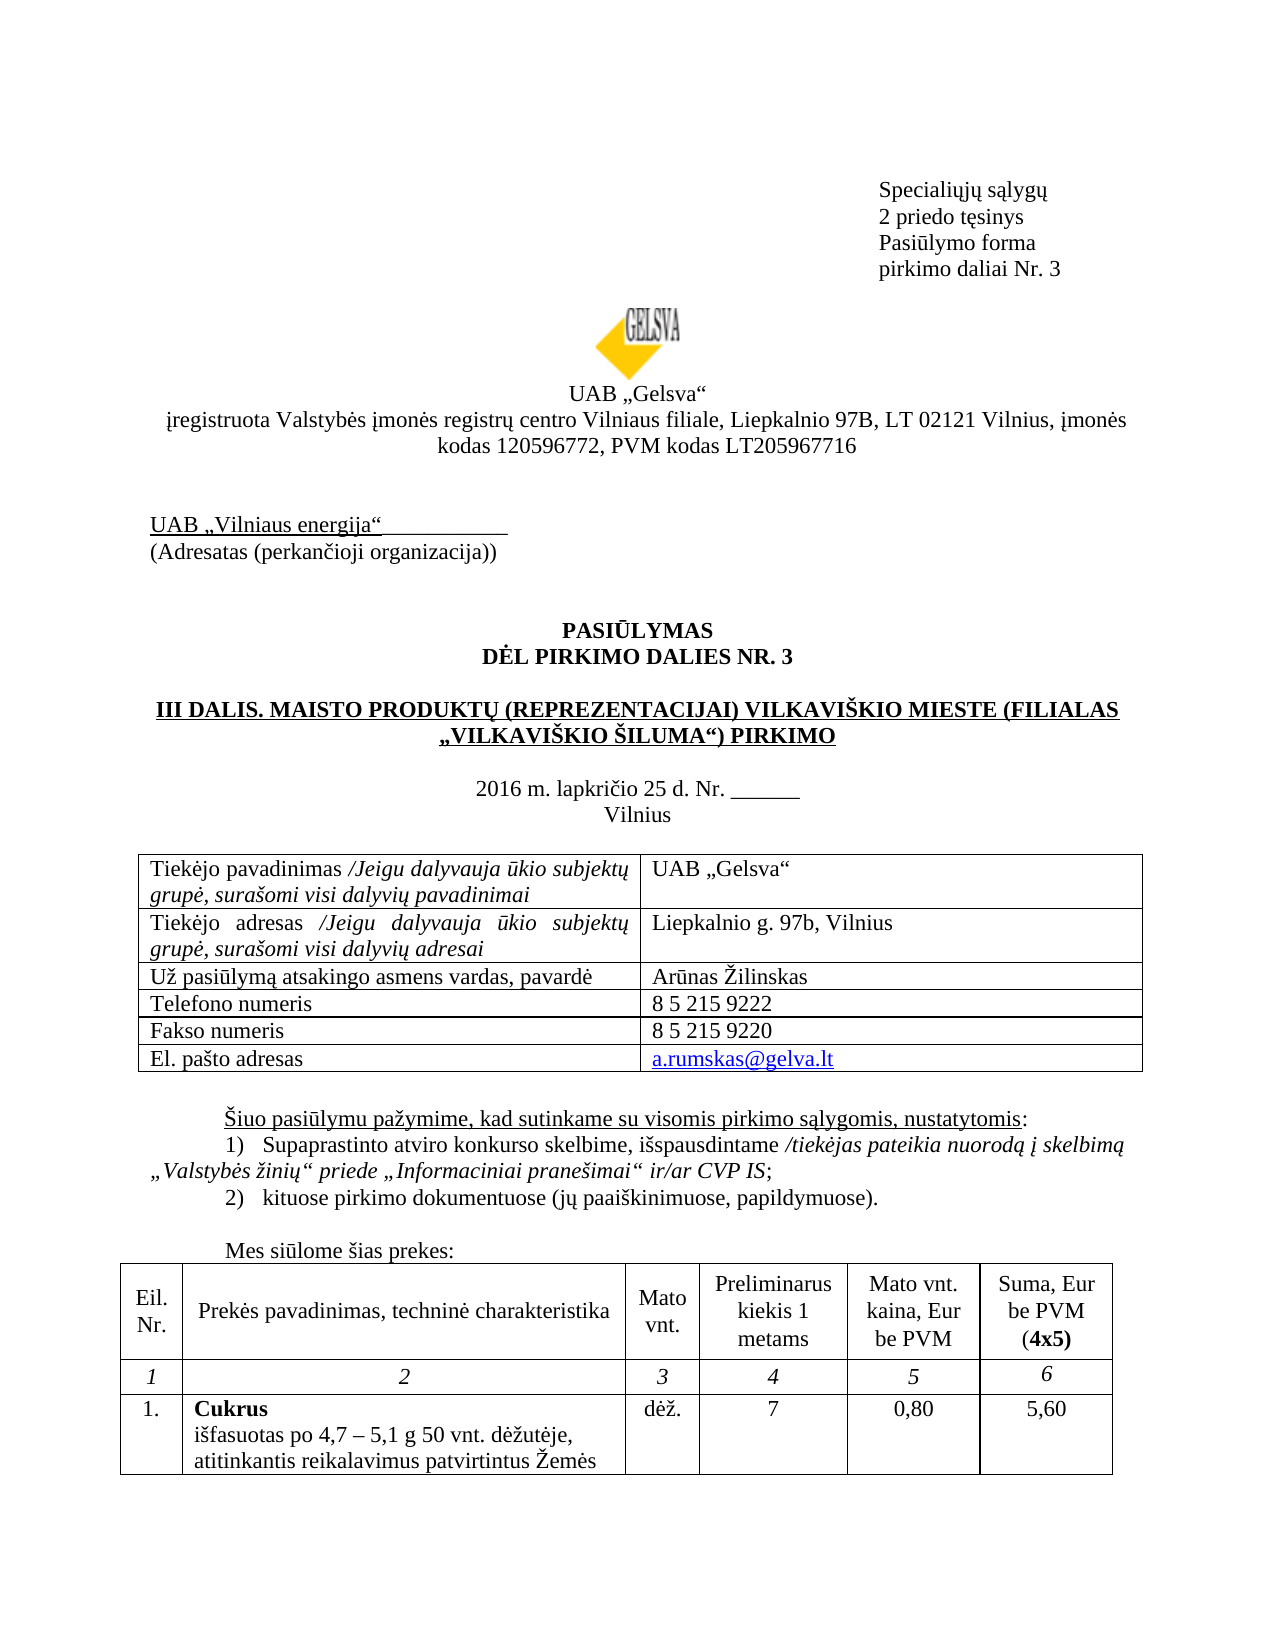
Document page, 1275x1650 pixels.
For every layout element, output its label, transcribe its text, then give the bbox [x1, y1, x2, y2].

text (Adresatas (perkančioji organizacija)) [150, 538, 1125, 564]
text DĖL PIRKIMO DALIES NR. 3 [150, 643, 1125, 670]
text įregistruota Valstybės įmonės registrų centro Vilniaus filiale, Liepkalnio 97B, LT 02121 Vilnius, įmonės kodas 120596772, PVM kodas LT205967716 [150, 406, 1143, 459]
text 2016 m. lapkričio 25 d. Nr. ______ [150, 775, 1125, 801]
table_header Tiekėjo pavadinimas /Jeigu dalyvauja ūkio subjektų grupė, surašomi visi dalyvių pavadinimai [139, 855, 640, 908]
list kituose pirkimo dokumentuose (jų paaiškinimuose, papildymuose). [150, 1184, 1125, 1210]
text III DALIS. MAISTO PRODUKTŲ (REPREZENTACIJAI) VILKAVIŠKIO MIESTE (FILIALAS „VILKAVIŠKIO ŠILUMA“) PIRKIMO [150, 696, 1125, 749]
table_cell Telefono numeris [139, 990, 640, 1016]
table_cell Pasiūlymo forma [868, 229, 1106, 256]
table_header UAB „Gelsva“ [641, 855, 1142, 908]
table_cell Tiekėjo adresas /Jeigu dalyvauja ūkio subjektų grupė, surašomi visi dalyvių adresai [139, 909, 640, 962]
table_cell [183, 1395, 625, 1474]
table_cell 8 5 215 9222 [641, 990, 1142, 1016]
table_cell 2 priedo tęsinys [868, 203, 1106, 229]
table_cell 1. [121, 1395, 182, 1474]
table_cell 1 [121, 1360, 182, 1394]
table_cell 5,60 [981, 1395, 1112, 1474]
table_cell 3 [626, 1360, 699, 1394]
table_cell 5 [848, 1360, 979, 1394]
table_header Preliminarus kiekis 1 metams [700, 1264, 847, 1358]
table_header Eil. Nr. [121, 1264, 182, 1358]
table_cell a.rumskas@gelva.lt [641, 1045, 1142, 1071]
text Vilnius [150, 801, 1125, 828]
text Mes siūlome šias prekes: [150, 1237, 1125, 1263]
table_cell 0,80 [848, 1395, 979, 1474]
table_header Mato vnt. [626, 1264, 699, 1358]
table_header Mato vnt. kaina, Eur be PVM [848, 1264, 979, 1358]
table_header Prekės pavadinimas, techninė charakteristika [183, 1264, 625, 1358]
table_cell 2 [183, 1360, 625, 1394]
text UAB „Gelsva“ [150, 380, 1125, 406]
text PASIŪLYMAS [150, 617, 1125, 643]
text UAB „Vilniaus energija“___________ [150, 512, 1125, 538]
table_cell 7 [700, 1395, 847, 1474]
list Supaprastinto atviro konkurso skelbime, išspausdintame /tiekėjas pateikia nuorodą į skelbimą „Valstybės žinių“ priede „Informaciniai pranešimai“ ir/ar CVP IS; [150, 1131, 1125, 1184]
table_cell 8 5 215 9220 [641, 1018, 1142, 1044]
table_cell 4 [700, 1360, 847, 1394]
table_cell Liepkalnio g. 97b, Vilnius [641, 909, 1142, 962]
table_cell El. pašto adresas [139, 1045, 640, 1071]
table_cell dėž. [626, 1395, 699, 1474]
table_cell Už pasiūlymą atsakingo asmens vardas, pavardė [139, 963, 640, 989]
table_cell Arūnas Žilinskas [641, 963, 1142, 989]
table_cell pirkimo daliai Nr. 3 [868, 256, 1106, 282]
table_cell Fakso numeris [139, 1018, 640, 1044]
table_header Specialiųjų sąlygų [868, 176, 1106, 203]
picture [595, 308, 680, 380]
table_header Suma, Eur be PVM (4x5) [981, 1264, 1112, 1358]
table_cell 6 [981, 1360, 1112, 1394]
text Šiuo pasiūlymu pažymime, kad sutinkame su visomis pirkimo sąlygomis, nustatytomis: [150, 1105, 1125, 1131]
